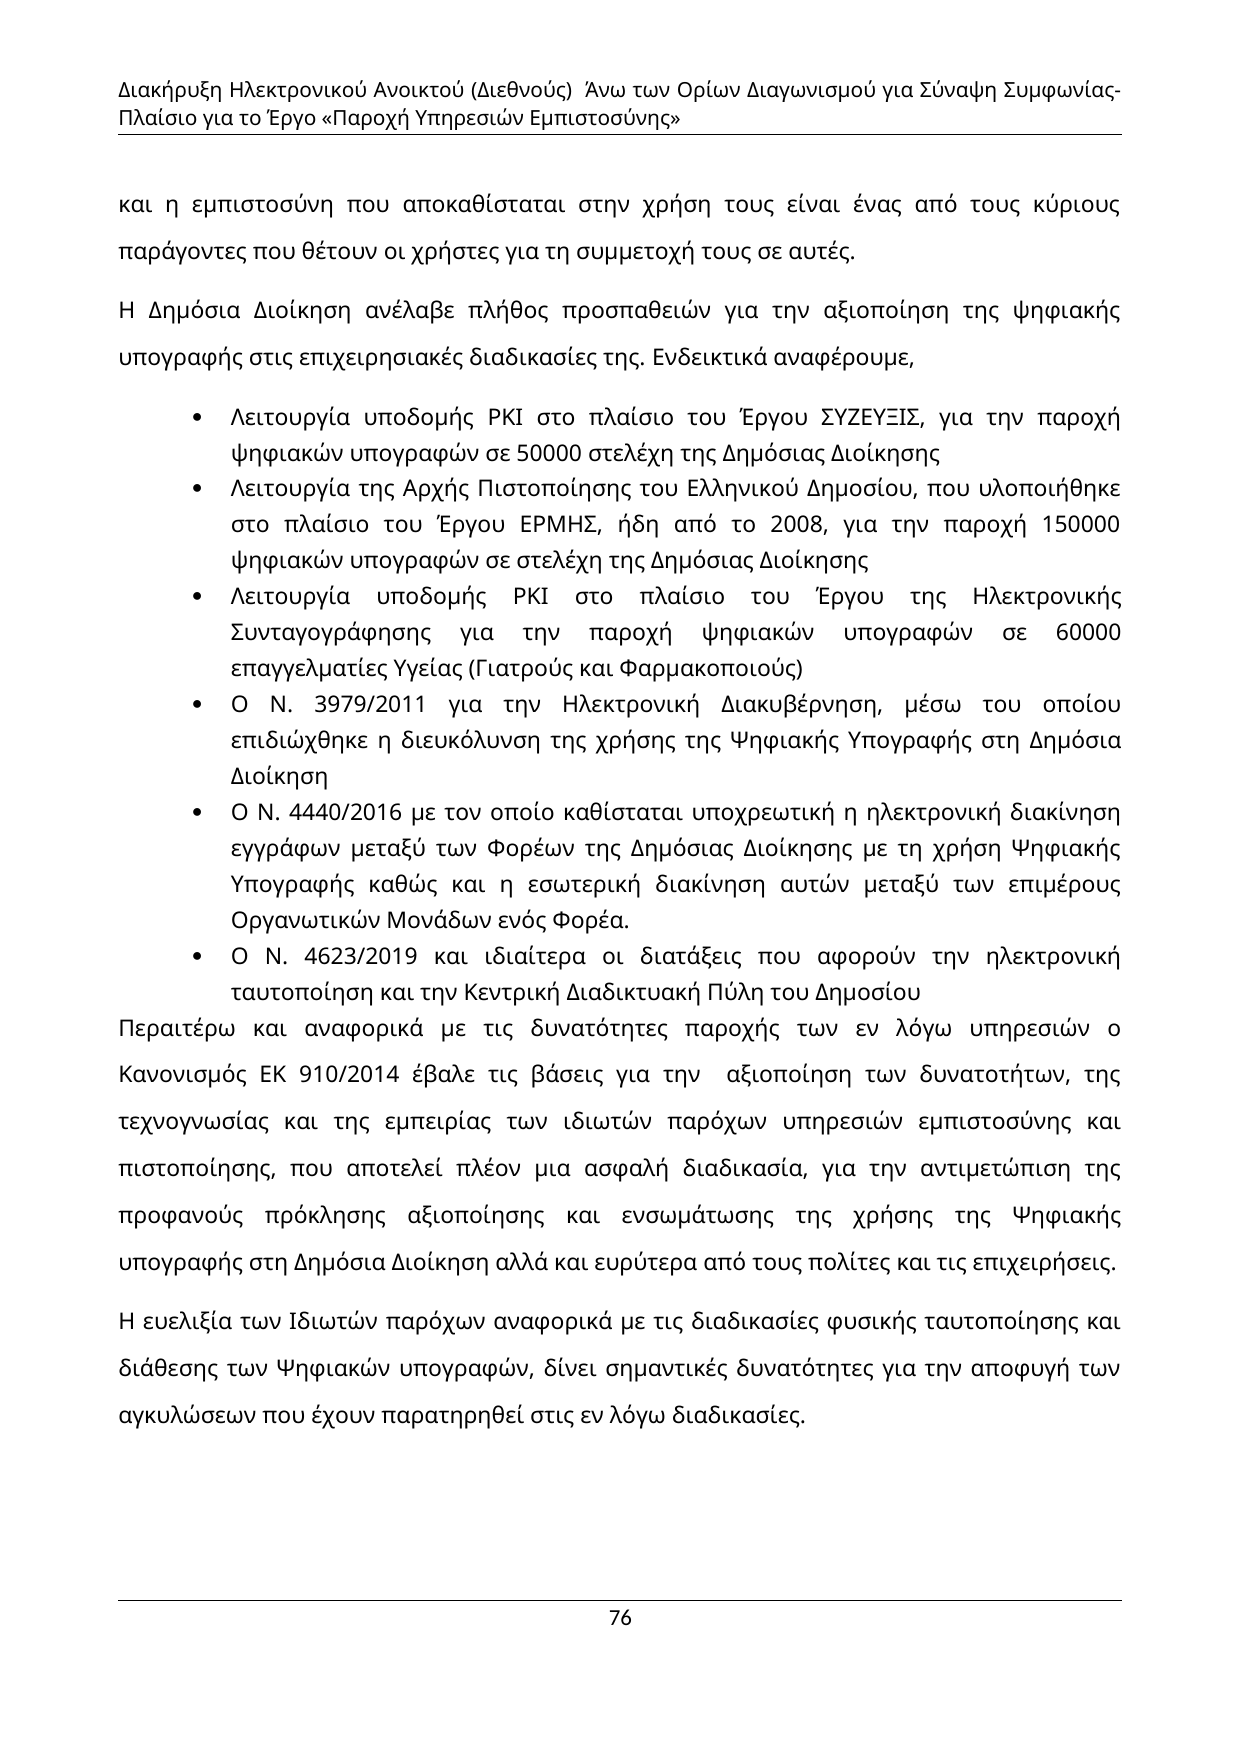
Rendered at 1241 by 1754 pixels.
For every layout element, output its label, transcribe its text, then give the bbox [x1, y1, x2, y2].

list Λειτουργία της Αρχής Πιστοποίησης του Ελληνικού Δημοσίου, που υλοποιήθηκε στο πλαίσιο του Έργου ΕΡΜΗΣ, ήδη από το 2008, για την παροχή 150000 ψηφιακών υπογραφών σε στελέχη της Δημόσιας Διοίκησης [193, 472, 1122, 576]
text Περαιτέρω και αναφορικά με τις δυνατότητες παροχής των εν λόγω υπηρεσιών ο Κανονισμός ΕΚ 910/2014 έβαλε τις βάσεις για την αξιοποίηση των δυνατοτήτων, της τεχνογνωσίας και της εμπειρίας των ιδιωτών παρόχων υπηρεσιών εμπιστοσύνης και πιστοποίησης, που αποτελεί πλέον μια ασφαλή διαδικασία, για την αντιμετώπιση της προφανούς πρόκλησης αξιοποίησης και ενσωμάτωσης της χρήσης της Ψηφιακής υπογραφής στη Δημόσια Διοίκηση αλλά και ευρύτερα από τους πολίτες και τις επιχειρήσεις. [118, 1011, 1122, 1277]
list Ο Ν. 4440/2016 με τον οποίο καθίσταται υποχρεωτική η ηλεκτρονική διακίνηση εγγράφων μεταξύ των Φορέων της Δημόσιας Διοίκησης με τη χρήση Ψηφιακής Υπογραφής καθώς και η εσωτερική διακίνηση αυτών μεταξύ των επιμέρους Οργανωτικών Μονάδων ενός Φορέα. [193, 796, 1122, 935]
text Η Δημόσια Διοίκηση ανέλαβε πλήθος προσπαθειών για την αξιοποίηση της ψηφιακής υπογραφής στις επιχειρησιακές διαδικασίες της. Ενδεικτικά αναφέρουμε, [118, 294, 1122, 372]
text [118, 188, 1122, 266]
list Λειτουργία υποδομής PKI στο πλαίσιο του Έργου της Ηλεκτρονικής Συνταγογράφησης για την παροχή ψηφιακών υπογραφών σε 60000 επαγγελματίες Υγείας (Γιατρούς και Φαρμακοποιούς) [193, 580, 1122, 683]
list Ο Ν. 4623/2019 και ιδιαίτερα οι διατάξεις που αφορούν την ηλεκτρονική ταυτοποίηση και την Κεντρική Διαδικτυακή Πύλη του Δημοσίου [193, 939, 1122, 1007]
list Λειτουργία υποδομής PKI στο πλαίσιο του Έργου ΣΥΖΕΥΞΙΣ, για την παροχή ψηφιακών υπογραφών σε 50000 στελέχη της Δημόσιας Διοίκησης [193, 401, 1122, 468]
list Ο Ν. 3979/2011 για την Ηλεκτρονική Διακυβέρνηση, μέσω του οποίου επιδιώχθηκε η διευκόλυνση της χρήσης της Ψηφιακής Υπογραφής στη Δημόσια Διοίκηση [193, 688, 1122, 791]
text Η ευελιξία των Ιδιωτών παρόχων αναφορικά με τις διαδικασίες φυσικής ταυτοποίησης και διάθεσης των Ψηφιακών υπογραφών, δίνει σημαντικές δυνατότητες για την αποφυγή των αγκυλώσεων που έχουν παρατηρηθεί στις εν λόγω διαδικασίες. [118, 1305, 1122, 1430]
